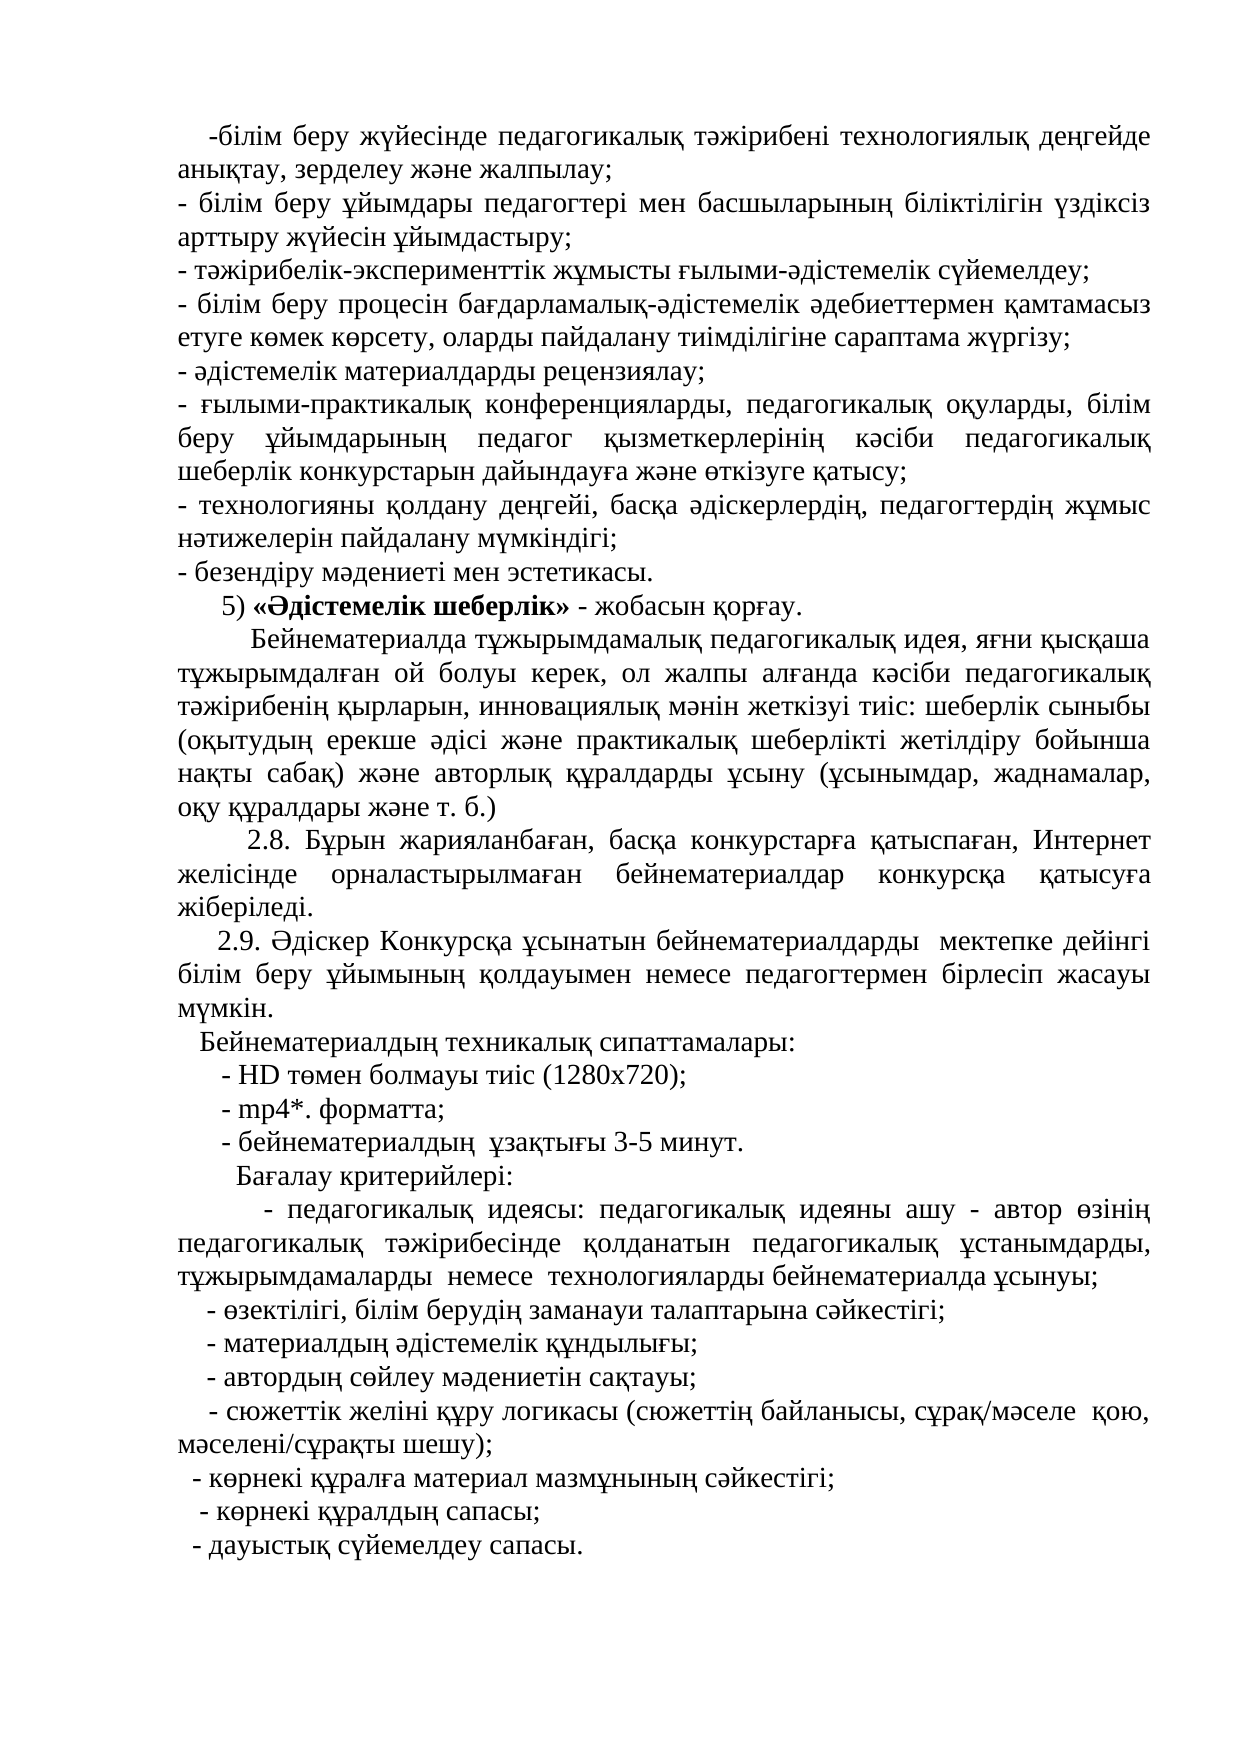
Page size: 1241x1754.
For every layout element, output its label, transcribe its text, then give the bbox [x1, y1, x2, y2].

text - сюжеттік желіні құру логикасы (сюжеттің байланысы, сұрақ/мәселе қою, мәселені/сұрақты шешу); [177, 1393, 1152, 1460]
text - өзектілігі, білім берудің заманауи талаптарына сәйкестігі; [177, 1292, 1152, 1326]
text Бағалау критерийлері: [177, 1158, 1152, 1191]
text - әдістемелік материалдарды рецензиялау; [177, 353, 1152, 386]
text - педагогикалық идеясы: педагогикалық идеяны ашу - автор өзінің педагогикалық тәжірибесінде қолданатын педагогикалық ұстанымдарды, тұжырымдамаларды немесе технологияларды бейнематериалда ұсынуы; [177, 1191, 1152, 1292]
text -білім беру жүйесінде педагогикалық тәжірибені технологиялық деңгейде анықтау, зерделеу және жалпылау; [177, 118, 1152, 185]
text - ғылыми-практикалық конференцияларды, педагогикалық оқуларды, білім беру ұйымдарының педагог қызметкерлерінің кәсіби педагогикалық шеберлік конкурстарын дайындауға және өткізуге қатысу; [177, 386, 1152, 487]
text - білім беру процесін бағдарламалық-әдістемелік әдебиеттермен қамтамасыз етуге көмек көрсету, оларды пайдалану тиімділігіне сараптама жүргізу; [177, 286, 1152, 353]
text - материалдың әдістемелік құндылығы; [177, 1326, 1152, 1359]
text - HD төмен болмауы тиіс (1280х720); [177, 1057, 1152, 1091]
text - технологияны қолдану деңгейі, басқа әдіскерлердің, педагогтердің жұмыс нәтижелерін пайдалану мүмкіндігі; [177, 487, 1152, 554]
text - бейнематериалдың ұзақтығы 3-5 минут. [177, 1124, 1152, 1158]
text - дауыстық сүйемелдеу сапасы. [177, 1527, 1152, 1560]
text - білім беру ұйымдары педагогтері мен басшыларының біліктілігін үздіксіз арттыру жүйесін ұйымдастыру; [177, 185, 1152, 252]
text 5) «Әдістемелік шеберлік» - жобасын қорғау. [177, 588, 1152, 621]
text - тәжірибелік-эксперименттік жұмысты ғылыми-әдістемелік сүйемелдеу; [177, 252, 1152, 286]
text - mp4*. форматта; [177, 1091, 1152, 1124]
text 2.9. Әдіскер Конкурсқа ұсынатын бейнематериалдарды мектепке дейінгі білім беру ұйымының қолдауымен немесе педагогтермен бірлесіп жасауы мүмкін. [177, 923, 1152, 1024]
text 2.8. Бұрын жарияланбаған, басқа конкурстарға қатыспаған, Интернет желісінде орналастырылмаған бейнематериалдар конкурсқа қатысуға жіберіледі. [177, 822, 1152, 923]
text - автордың сөйлеу мәдениетін сақтауы; [177, 1359, 1152, 1393]
text Бейнематериалда тұжырымдамалық педагогикалық идея, яғни қысқаша тұжырымдалған ой болуы керек, ол жалпы алғанда кәсіби педагогикалық тәжірибенің қырларын, инновациялық мәнін жеткізуі тиіс: шеберлік сыныбы (оқытудың ерекше әдісі және практикалық шеберлікті жетілдіру бойынша нақты сабақ) және авторлық құралдарды ұсыну (ұсынымдар, жаднамалар, оқу құралдары және т. б.) [177, 621, 1152, 822]
text - безендіру мәдениеті мен эстетикасы. [177, 554, 1152, 588]
text - көрнекі құралға материал мазмұнының сәйкестігі; [177, 1460, 1152, 1493]
text Бейнематериалдың техникалық сипаттамалары: [177, 1024, 1152, 1057]
text - көрнекі құралдың сапасы; [177, 1493, 1152, 1527]
